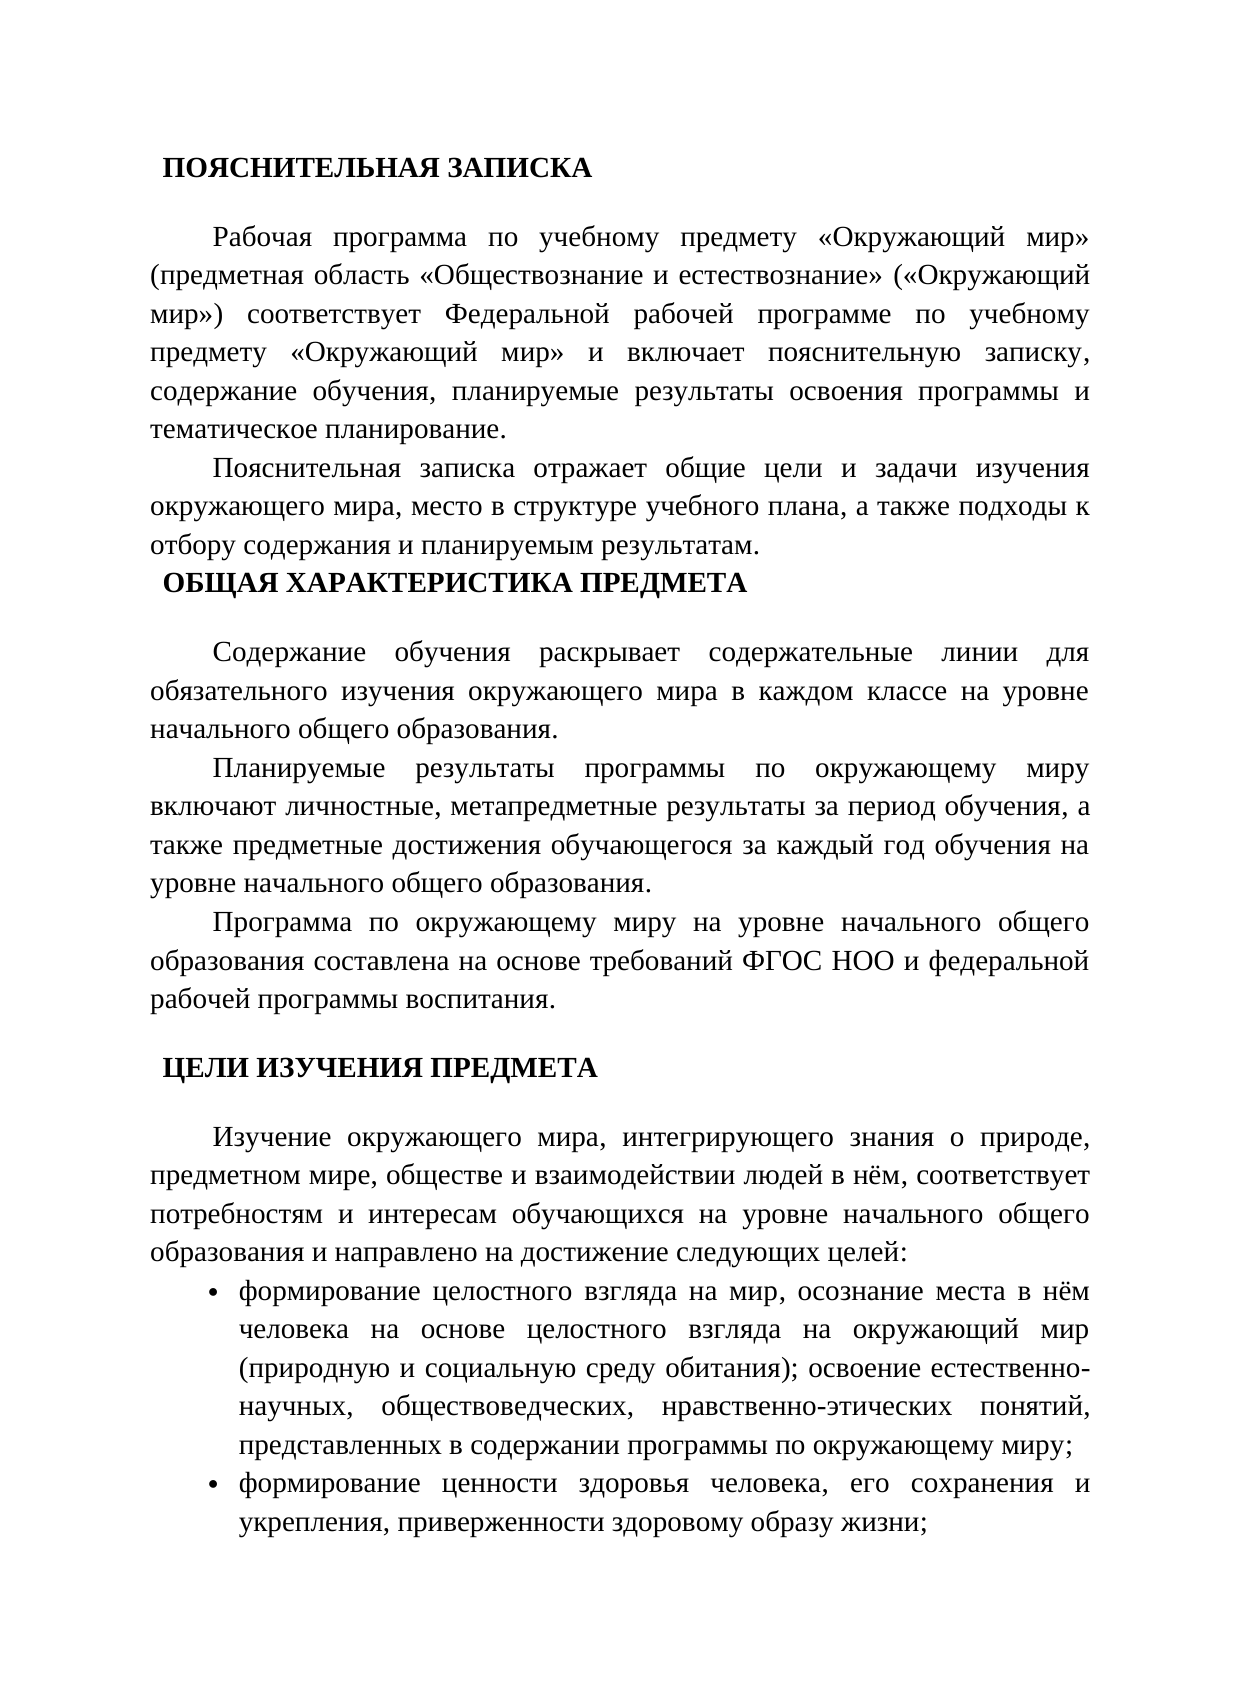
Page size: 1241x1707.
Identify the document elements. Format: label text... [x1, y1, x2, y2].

text ОБЩАЯ ХАРАКТЕРИСТИКА ПРЕДМЕТА [162, 566, 1090, 599]
text ПОЯСНИТЕЛЬНАЯ ЗАПИСКА [162, 150, 1090, 183]
text Содержание обучения раскрывает содержательные линии для обязательного изучения окружающего мира в каждом классе на уровне начального общего образования. [150, 634, 1090, 745]
text Программа по окружающему миру на уровне начального общего образования составлена на основе требований ФГОС НОО и федеральной рабочей программы воспитания. [150, 904, 1090, 1015]
list формирование целостного взгляда на мир, осознание места в нём человека на основе целостного взгляда на окружающий мир (природную и социальную среду обитания); освоение естественно-научных, обществоведческих, нравственно-этических понятий, представленных в содержании программы по окружающему миру; [209, 1273, 1090, 1461]
text Пояснительная записка отражает общие цели и задачи изучения окружающего мира, место в структуре учебного плана, а также подходы к отбору содержания и планируемым результатам. [150, 450, 1090, 561]
text Планируемые результаты программы по окружающему миру включают личностные, метапредметные результаты за период обучения, а также предметные достижения обучающегося за каждый год обучения на уровне начального общего образования. [150, 750, 1090, 899]
text Рабочая программа по учебному предмету «Окружающий мир» (предметная область «Обществознание и естествознание» («Окружающий мир») соответствует Федеральной рабочей программе по учебному предмету «Окружающий мир» и включает пояснительную записку, содержание обучения, планируемые результаты освоения программы и тематическое планирование. [150, 219, 1090, 445]
text ЦЕЛИ ИЗУЧЕНИЯ ПРЕДМЕТА [162, 1050, 1090, 1083]
text Изучение окружающего мира, интегрирующего знания о природе, предметном мире, обществе и взаимодействии людей в нём, соответствует потребностям и интересам обучающихся на уровне начального общего образования и направлено на достижение следующих целей: [150, 1119, 1090, 1268]
list формирование ценности здоровья человека, его сохранения и укрепления, приверженности здоровому образу жизни; [209, 1466, 1090, 1538]
